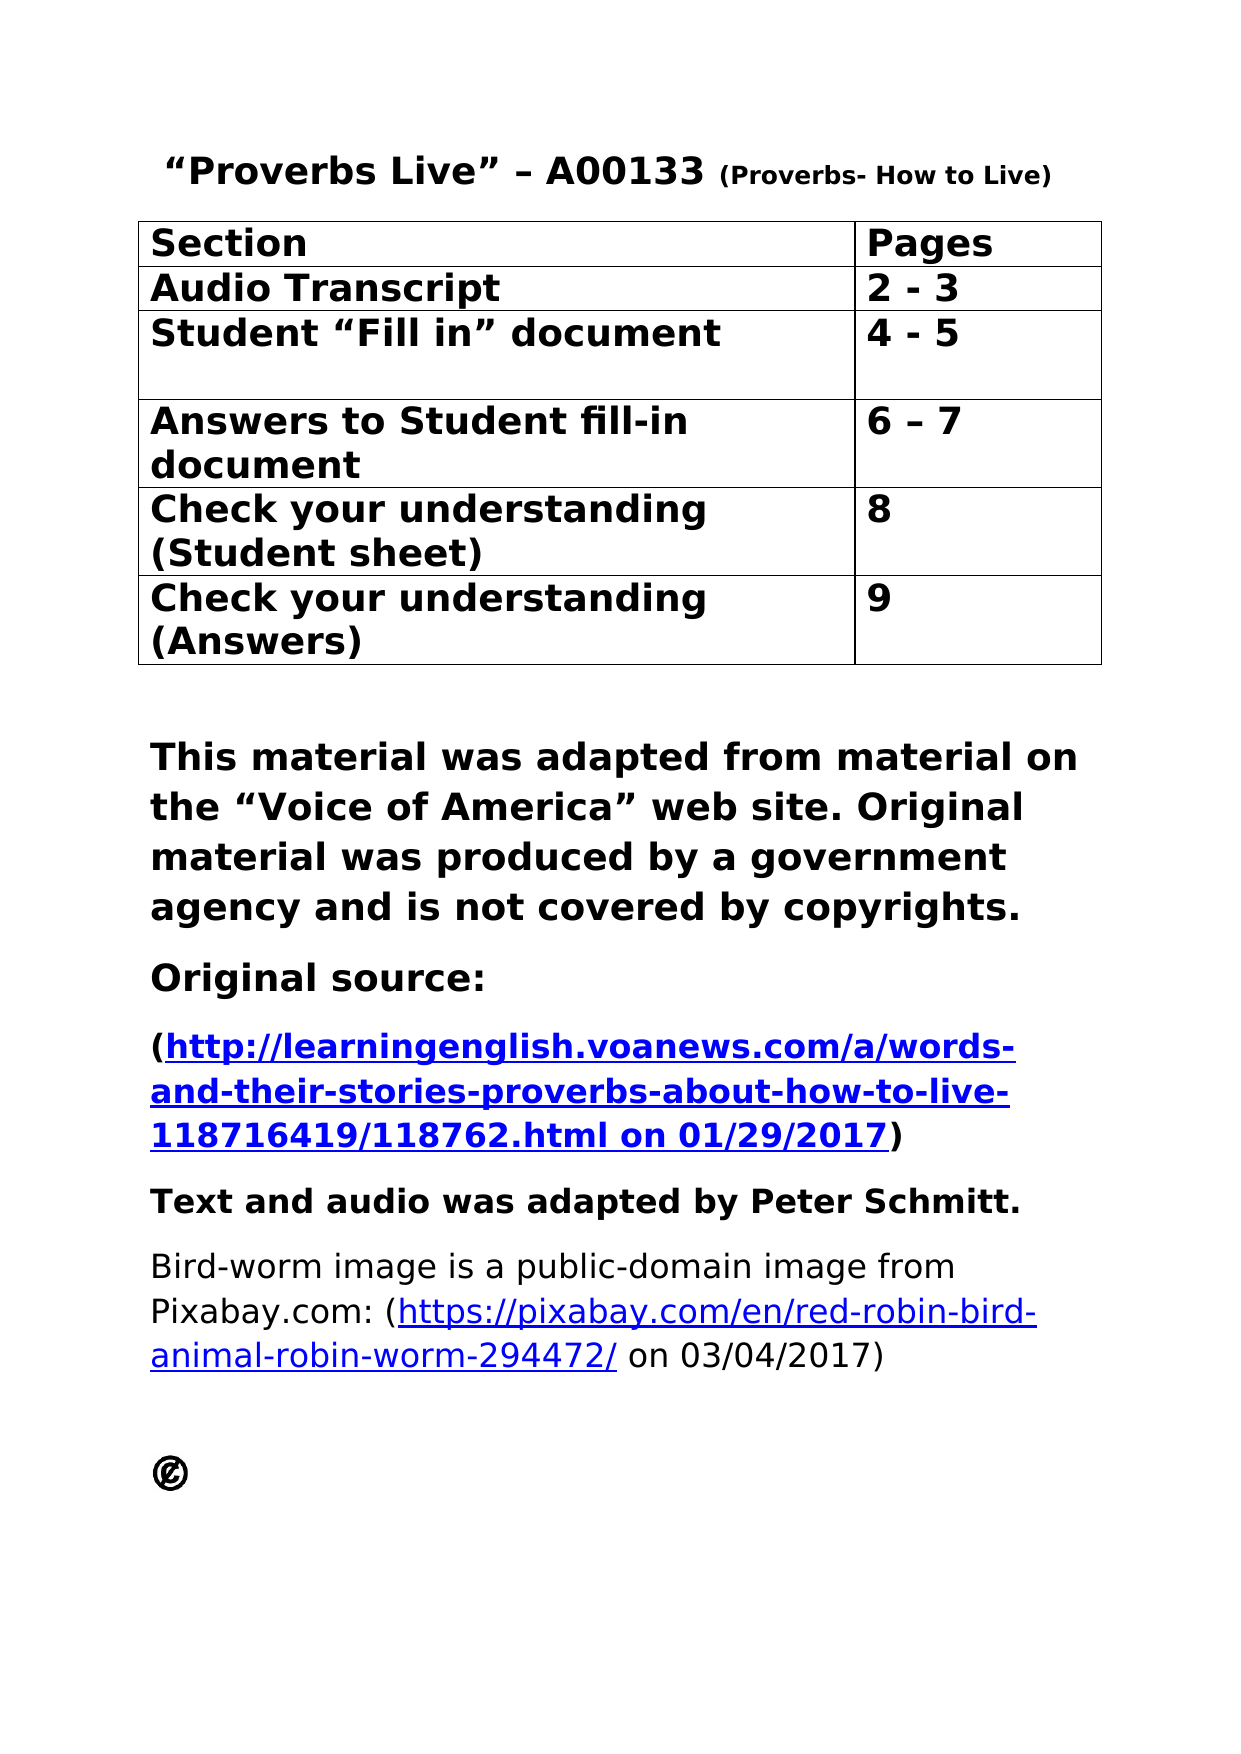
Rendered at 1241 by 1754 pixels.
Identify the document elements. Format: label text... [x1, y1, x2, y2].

text Text and audio was adapted by Peter Schmitt. [150, 1182, 1090, 1221]
table_cell 6 – 7 [856, 400, 1101, 487]
text (http://learningenglish.voanews.com/a/words-and-their-stories-proverbs-about-how-to-live-118716419/118762.html on 01/29/2017) [150, 1028, 1090, 1156]
table_cell Check your understanding (Answers) [139, 576, 854, 664]
text Original source: [150, 957, 1090, 1001]
table_header Pages [856, 222, 1101, 266]
table_cell 9 [856, 576, 1101, 664]
table_cell Audio Transcript [139, 267, 854, 310]
table_cell 8 [856, 488, 1101, 575]
table_header Section [139, 222, 854, 266]
text Bird-worm image is a public-domain image from Pixabay.com: (https://pixabay.com/en/red-robin-bird-animal-robin-worm-294472/ on 03/04/2017) [150, 1248, 1090, 1376]
table_cell 2 - 3 [856, 267, 1101, 310]
picture [150, 1452, 189, 1492]
text “Proverbs Live” – A00133 (Proverbs- How to Live) [150, 150, 1090, 194]
table_cell 4 - 5 [856, 311, 1101, 399]
table_cell Check your understanding (Student sheet) [139, 488, 854, 575]
text This material was adapted from material on the “Voice of America” web site. Original material was produced by a government agency and is not covered by copyrights. [150, 736, 1090, 929]
table_cell Answers to Student fill-in document [139, 400, 854, 487]
table_cell Student “Fill in” document [139, 311, 854, 399]
